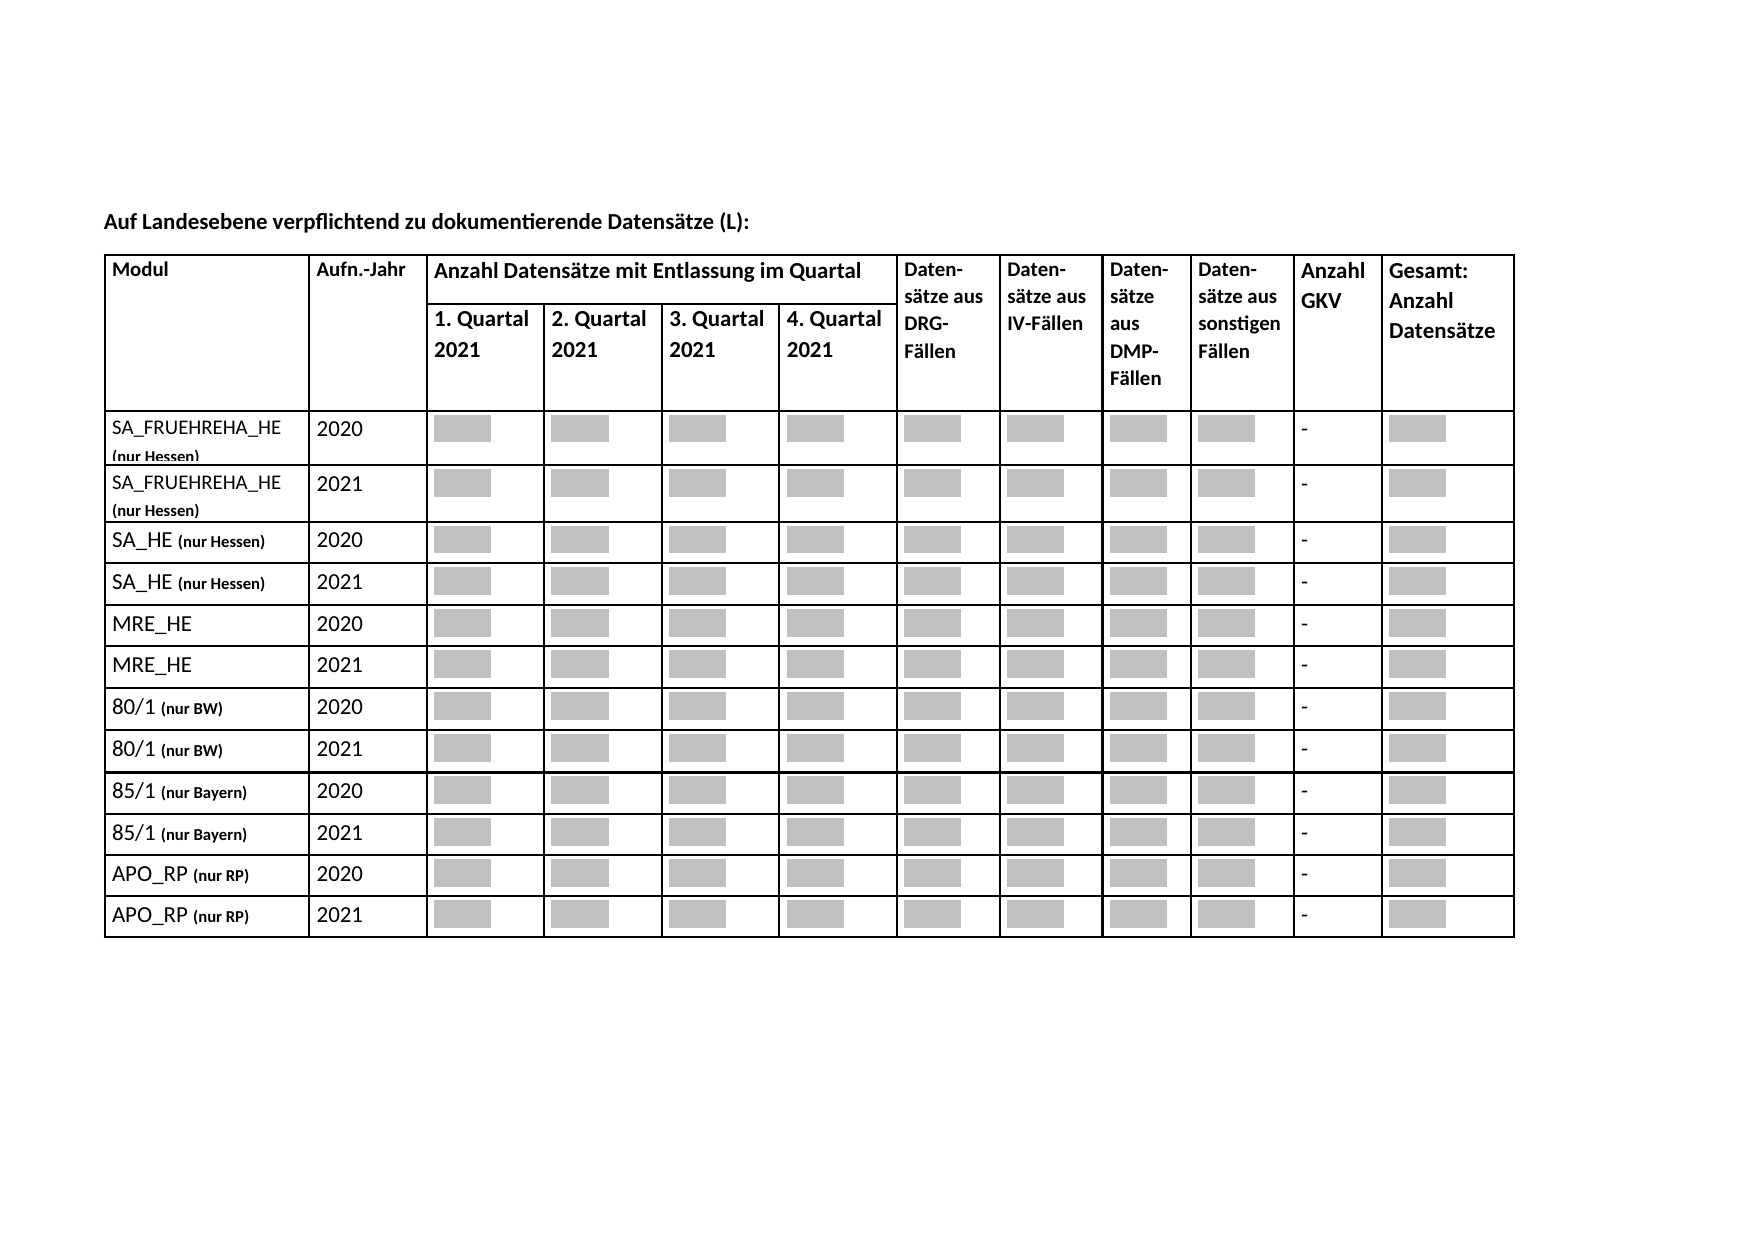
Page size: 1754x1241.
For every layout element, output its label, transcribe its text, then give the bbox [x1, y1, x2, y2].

table_cell [1001, 647, 1101, 687]
table_cell [545, 815, 661, 854]
table_cell [1001, 689, 1101, 729]
table_cell MRE_HE [106, 647, 308, 687]
table_cell [780, 523, 896, 562]
table_header Daten-sätze aus DMP-Fällen [1104, 256, 1190, 409]
table_cell [663, 647, 778, 687]
table_cell - [1295, 466, 1381, 521]
table_cell [1192, 647, 1293, 687]
table_cell [780, 689, 896, 729]
table_header Daten-sätze aus IV-Fällen [1001, 256, 1101, 409]
table_cell 3. Quartal 2021 [663, 305, 778, 409]
table_cell 2021 [310, 466, 426, 521]
table_cell [780, 412, 896, 464]
table_cell [898, 731, 999, 771]
table_cell [428, 897, 543, 936]
table_header Daten-sätze aus DRG- Fällen [898, 256, 999, 409]
table_cell [780, 564, 896, 604]
table_cell [1383, 412, 1513, 464]
table_cell 2021 [310, 564, 426, 604]
table_cell [780, 856, 896, 895]
table_cell 2020 [310, 412, 426, 464]
table_cell [1383, 774, 1513, 813]
table_cell [780, 731, 896, 771]
table_cell [1001, 731, 1101, 771]
table_cell [428, 523, 543, 562]
table_cell [1001, 774, 1101, 813]
table_cell - [1295, 564, 1381, 604]
table_cell [1383, 731, 1513, 771]
table_cell [1001, 815, 1101, 854]
table_cell [545, 564, 661, 604]
table_header Modul [106, 256, 308, 409]
table_cell [428, 856, 543, 895]
table_cell [898, 815, 999, 854]
table_cell [1104, 731, 1190, 771]
table_cell [545, 466, 661, 521]
table_header Anzahl Datensätze mit Entlassung im Quartal [428, 256, 896, 302]
table_cell [545, 412, 661, 464]
table_cell 2020 [310, 774, 426, 813]
table_cell - [1295, 897, 1381, 936]
table_header Gesamt: Anzahl Datensätze [1383, 256, 1513, 409]
table_cell [1104, 774, 1190, 813]
table_cell - [1295, 523, 1381, 562]
table_cell [428, 564, 543, 604]
table_cell [1001, 606, 1101, 645]
table_cell [898, 412, 999, 464]
table_cell 2. Quartal 2021 [545, 305, 661, 409]
table_cell [1192, 466, 1293, 521]
table_cell [898, 523, 999, 562]
table_cell APO_RP (nur RP) [106, 897, 308, 936]
text Auf Landesebene verpflichtend zu dokumentierende Datensätze (L): [103, 207, 1542, 235]
table_cell [663, 731, 778, 771]
table_cell [898, 774, 999, 813]
table_header Anzahl GKV [1295, 256, 1381, 409]
table_cell [545, 606, 661, 645]
table_cell SA_FRUEHREHA_HE (nur Hessen) [106, 466, 308, 521]
table_cell [663, 466, 778, 521]
table_cell [1192, 412, 1293, 464]
table_cell [898, 466, 999, 521]
table_cell 2021 [310, 897, 426, 936]
table_cell [1383, 689, 1513, 729]
table_cell 2020 [310, 606, 426, 645]
table_cell [663, 412, 778, 464]
table_cell [1383, 856, 1513, 895]
table_cell - [1295, 815, 1381, 854]
table_cell SA_HE (nur Hessen) [106, 523, 308, 562]
table_cell [1104, 647, 1190, 687]
table_cell [780, 897, 896, 936]
table_cell [1192, 815, 1293, 854]
table_cell [1001, 523, 1101, 562]
table_cell SA_FRUEHREHA_HE (nur Hessen) [106, 412, 308, 464]
table_cell [545, 731, 661, 771]
table_cell 85/1 (nur Bayern) [106, 815, 308, 854]
table_cell [1104, 606, 1190, 645]
table_cell [898, 897, 999, 936]
table_cell [545, 523, 661, 562]
table_header Daten-sätze aus sonstigen Fällen [1192, 256, 1293, 409]
table_cell 85/1 (nur Bayern) [106, 774, 308, 813]
table_cell - [1295, 731, 1381, 771]
table_cell [1383, 815, 1513, 854]
table_cell SA_HE (nur Hessen) [106, 564, 308, 604]
table_cell [898, 856, 999, 895]
table_cell [663, 774, 778, 813]
table_cell [1192, 606, 1293, 645]
table_cell [1001, 564, 1101, 604]
table_cell 2021 [310, 815, 426, 854]
table_cell [898, 564, 999, 604]
table_cell [1001, 412, 1101, 464]
table_cell [428, 774, 543, 813]
table_cell [1001, 856, 1101, 895]
table_cell [898, 606, 999, 645]
table_cell 80/1 (nur BW) [106, 731, 308, 771]
table_cell [428, 689, 543, 729]
table_cell [1104, 815, 1190, 854]
table_cell [1104, 564, 1190, 604]
table_cell [1104, 412, 1190, 464]
table_cell [545, 689, 661, 729]
table_cell - [1295, 606, 1381, 645]
table_cell 80/1 (nur BW) [106, 689, 308, 729]
table_cell [545, 856, 661, 895]
table_cell [663, 897, 778, 936]
table_cell [1192, 731, 1293, 771]
table_cell [663, 564, 778, 604]
table_cell [1383, 564, 1513, 604]
table_cell [1383, 647, 1513, 687]
table_cell [1192, 689, 1293, 729]
table_cell [428, 412, 543, 464]
table_cell [545, 774, 661, 813]
table_header Aufn.-Jahr [310, 256, 426, 409]
table_cell [1104, 856, 1190, 895]
table_cell 1. Quartal 2021 [428, 305, 543, 409]
table_cell [780, 815, 896, 854]
table_cell [780, 774, 896, 813]
table_cell [1383, 606, 1513, 645]
table_cell [1192, 897, 1293, 936]
table_cell APO_RP (nur RP) [106, 856, 308, 895]
table_cell [428, 647, 543, 687]
table_cell 2020 [310, 856, 426, 895]
table_cell - [1295, 647, 1381, 687]
table_cell [780, 466, 896, 521]
table_cell [663, 815, 778, 854]
table_cell [1104, 523, 1190, 562]
table_cell [663, 606, 778, 645]
table_cell [1001, 466, 1101, 521]
table_cell [1192, 523, 1293, 562]
table_cell [898, 647, 999, 687]
table_cell [898, 689, 999, 729]
table_cell 2021 [310, 731, 426, 771]
table_cell [428, 466, 543, 521]
table_cell [1192, 856, 1293, 895]
table_cell 4. Quartal 2021 [780, 305, 896, 409]
table_cell [428, 815, 543, 854]
table_cell [1383, 466, 1513, 521]
table_cell [1104, 897, 1190, 936]
table_cell [428, 731, 543, 771]
table_cell [428, 606, 543, 645]
table_cell [1192, 774, 1293, 813]
table_cell - [1295, 856, 1381, 895]
table_cell [663, 856, 778, 895]
table_cell [663, 689, 778, 729]
table_cell MRE_HE [106, 606, 308, 645]
table_cell 2021 [310, 647, 426, 687]
table_cell [545, 897, 661, 936]
table_cell 2020 [310, 689, 426, 729]
table_cell [1104, 689, 1190, 729]
table_cell [780, 606, 896, 645]
table_cell - [1295, 412, 1381, 464]
table_cell [1104, 466, 1190, 521]
table_cell [1383, 897, 1513, 936]
table_cell [1001, 897, 1101, 936]
table_cell [663, 523, 778, 562]
table_cell [1383, 523, 1513, 562]
table_cell [545, 647, 661, 687]
table_cell 2020 [310, 523, 426, 562]
table_cell - [1295, 689, 1381, 729]
table_cell - [1295, 774, 1381, 813]
table_cell [1192, 564, 1293, 604]
table_cell [780, 647, 896, 687]
